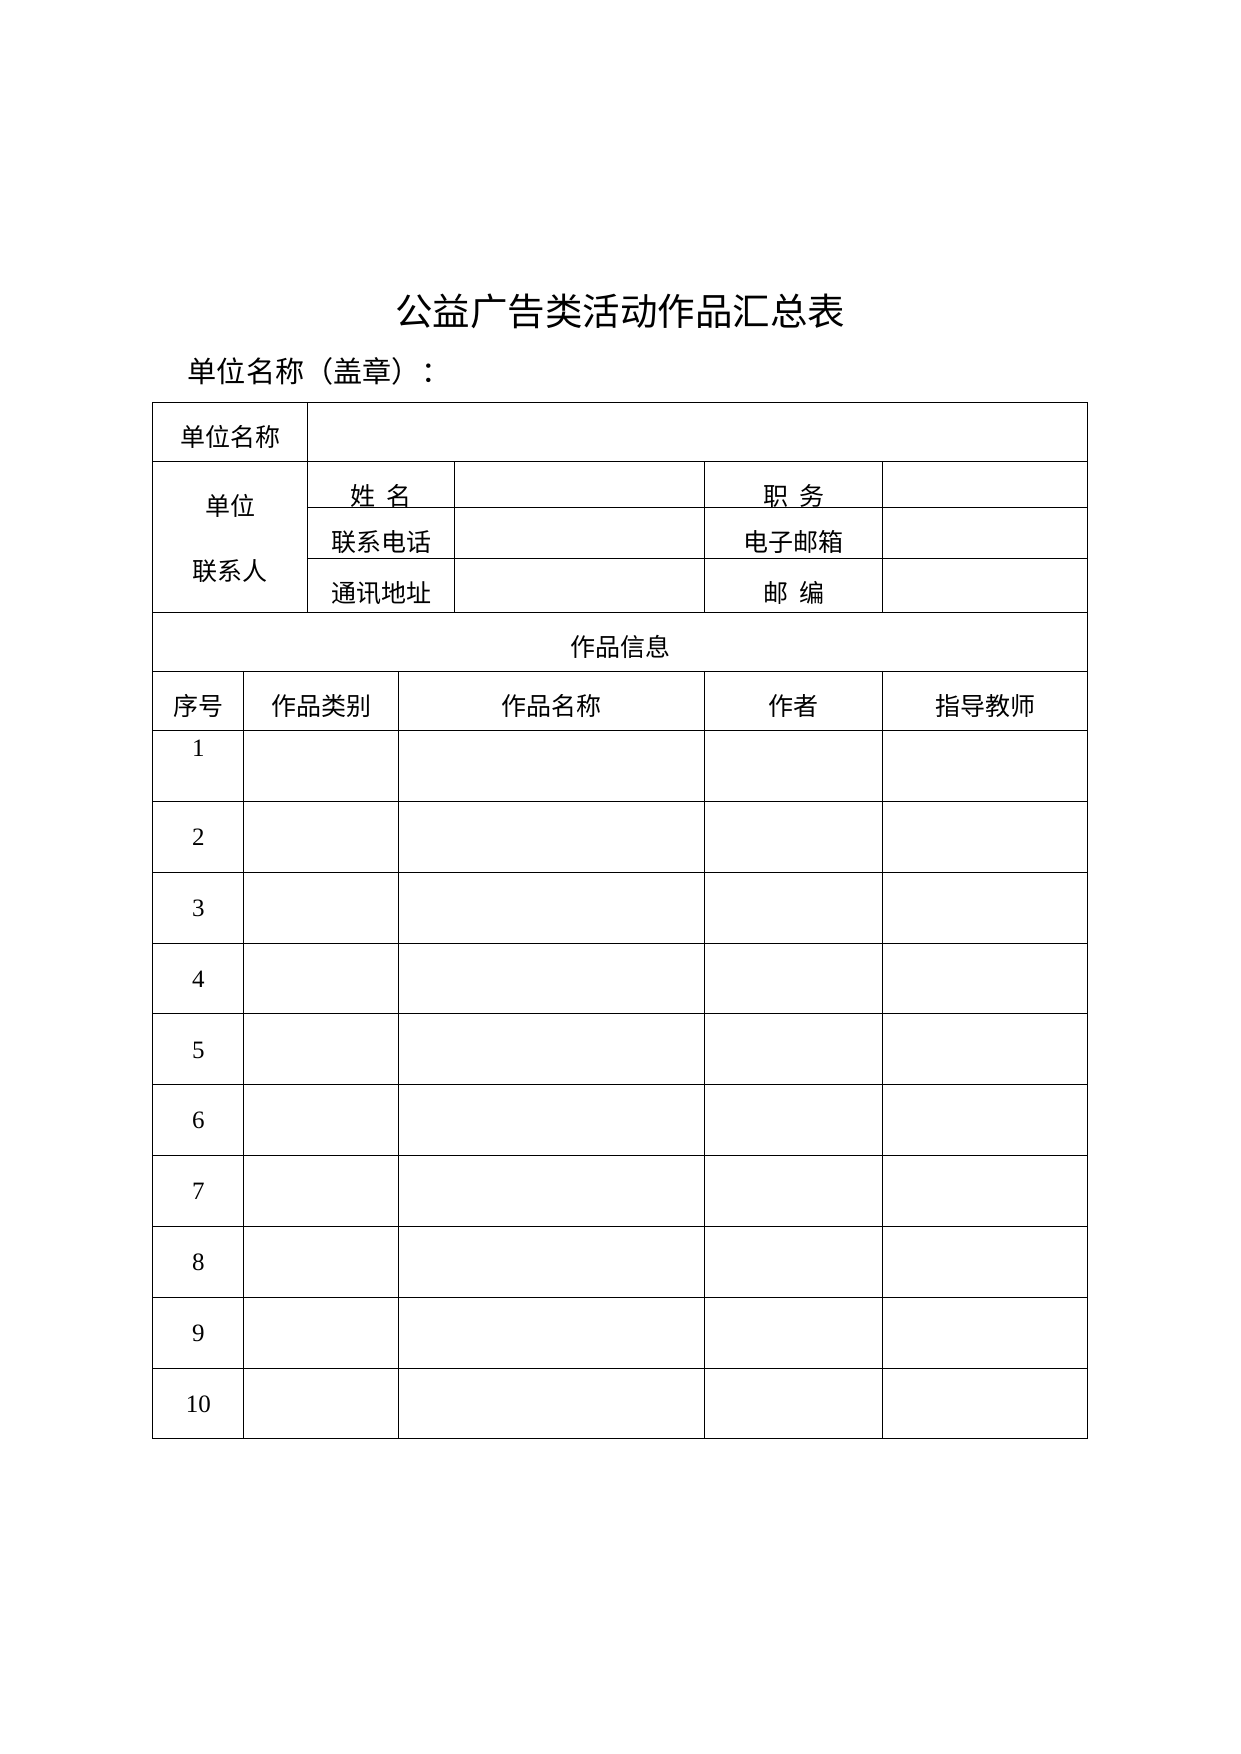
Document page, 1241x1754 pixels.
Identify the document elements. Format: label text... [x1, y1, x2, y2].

table_cell 6 [153, 1085, 243, 1155]
table_cell 联系电话 [308, 508, 454, 558]
table_cell [455, 462, 704, 507]
table_cell [705, 1369, 882, 1438]
table_cell 9 [153, 1298, 243, 1367]
table_cell [705, 731, 882, 801]
table_cell 姓 名 [308, 462, 454, 507]
table_cell [399, 944, 704, 1013]
table_cell [705, 802, 882, 872]
table_cell [883, 1014, 1087, 1084]
table_cell [705, 1298, 882, 1367]
table_cell [244, 1227, 398, 1297]
table_cell [244, 1298, 398, 1367]
table_cell [244, 944, 398, 1013]
table_cell [244, 1085, 398, 1155]
table_cell 作者 [705, 672, 882, 730]
table_cell 序号 [153, 672, 243, 730]
table_cell [399, 1369, 704, 1438]
table_cell 邮 编 [705, 559, 882, 612]
text 公益广告类活动作品汇总表 [187, 279, 1053, 337]
table_cell 指导教师 [883, 672, 1087, 730]
table_cell [455, 508, 704, 558]
table_cell 作品类别 [244, 672, 398, 730]
table_cell [244, 1014, 398, 1084]
table_cell 5 [153, 1014, 243, 1084]
table_cell [399, 1014, 704, 1084]
table_cell [399, 1298, 704, 1367]
table_cell [399, 731, 704, 801]
table_header [308, 403, 1087, 461]
table_cell [399, 1156, 704, 1226]
table_cell 4 [153, 944, 243, 1013]
text 单位名称（盖章）： [187, 337, 1053, 402]
table_cell 7 [153, 1156, 243, 1226]
table_cell [705, 1156, 882, 1226]
table_cell [883, 1227, 1087, 1297]
table_cell [883, 1298, 1087, 1367]
table_cell [705, 944, 882, 1013]
table_cell 作品信息 [153, 613, 1087, 671]
table_cell [399, 1085, 704, 1155]
table_cell [883, 873, 1087, 942]
table_cell [455, 559, 704, 612]
table_cell [883, 1369, 1087, 1438]
table_cell [883, 508, 1087, 558]
table_cell [705, 1227, 882, 1297]
table_cell [883, 462, 1087, 507]
table_cell [705, 1014, 882, 1084]
table_cell [244, 1369, 398, 1438]
table_cell 单位 联系人 [153, 462, 307, 612]
table_cell 作品名称 [399, 672, 704, 730]
table_cell 3 [153, 873, 243, 942]
table_cell 电子邮箱 [705, 508, 882, 558]
table_cell [883, 559, 1087, 612]
table_cell [883, 802, 1087, 872]
table_cell 10 [153, 1369, 243, 1438]
table_cell 8 [153, 1227, 243, 1297]
table_cell [244, 731, 398, 801]
table_cell [883, 1085, 1087, 1155]
table_cell [244, 1156, 398, 1226]
table_cell [244, 802, 398, 872]
table_cell [883, 731, 1087, 801]
table_cell [244, 873, 398, 942]
table_cell [399, 873, 704, 942]
table_cell [399, 1227, 704, 1297]
table_cell 1 [153, 731, 243, 801]
table_cell 通讯地址 [308, 559, 454, 612]
table_cell [883, 944, 1087, 1013]
table_cell [705, 1085, 882, 1155]
table_cell [705, 873, 882, 942]
table_cell 职 务 [705, 462, 882, 507]
table_cell 2 [153, 802, 243, 872]
table_header 单位名称 [153, 403, 307, 461]
table_cell [399, 802, 704, 872]
table_cell [883, 1156, 1087, 1226]
